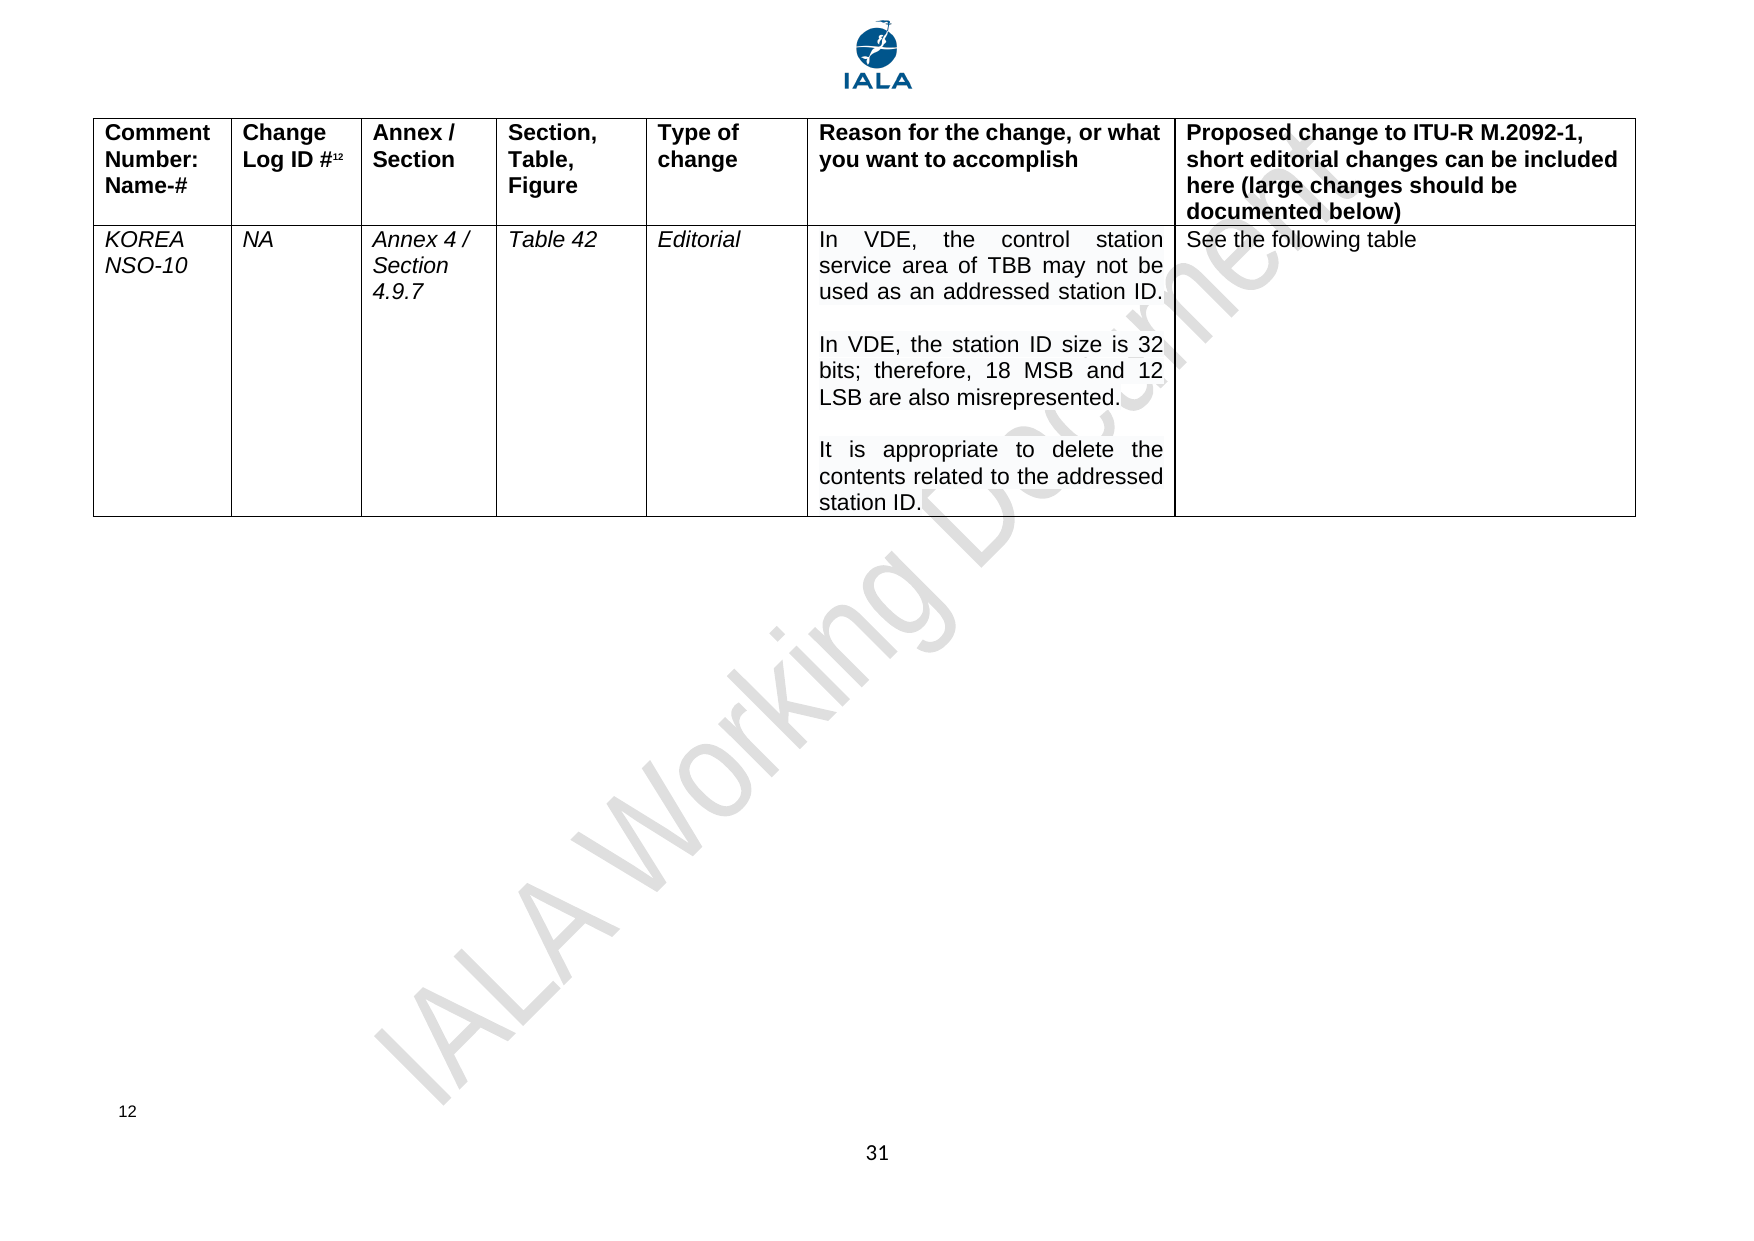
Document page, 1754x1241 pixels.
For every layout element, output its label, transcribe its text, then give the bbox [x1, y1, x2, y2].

table_header Proposed change to ITU-R M.2092-1, short editorial changes can be included here (large changes should be documented below) [1176, 119, 1635, 224]
table_header Type of change [647, 119, 807, 224]
table_header Comment Number: Name-# [94, 119, 231, 224]
table_cell Annex 4 / Section 4.9.7 [362, 226, 496, 516]
table_cell In VDE, the control station service area of TBB may not be used as an addressed station ID. In VDE, the station ID size is 32 bits; therefore, 18 MSB and 12 LSB are also misrepresented. It is appropriate to delete the contents related to the addressed station ID. [808, 226, 1174, 516]
table_cell Editorial [647, 226, 807, 516]
table_header Reason for the change, or what you want to accomplish [808, 119, 1174, 224]
table_header Section, Table, Figure [497, 119, 646, 224]
table_header Change Log ID # [232, 119, 361, 224]
picture [829, 12, 924, 104]
table_cell KOREA NSO-10 [94, 226, 231, 516]
table_header Annex / Section [362, 119, 496, 224]
table_cell See the following table [1176, 226, 1635, 516]
table_cell NA [232, 226, 361, 516]
table_cell Table 42 [497, 226, 646, 516]
